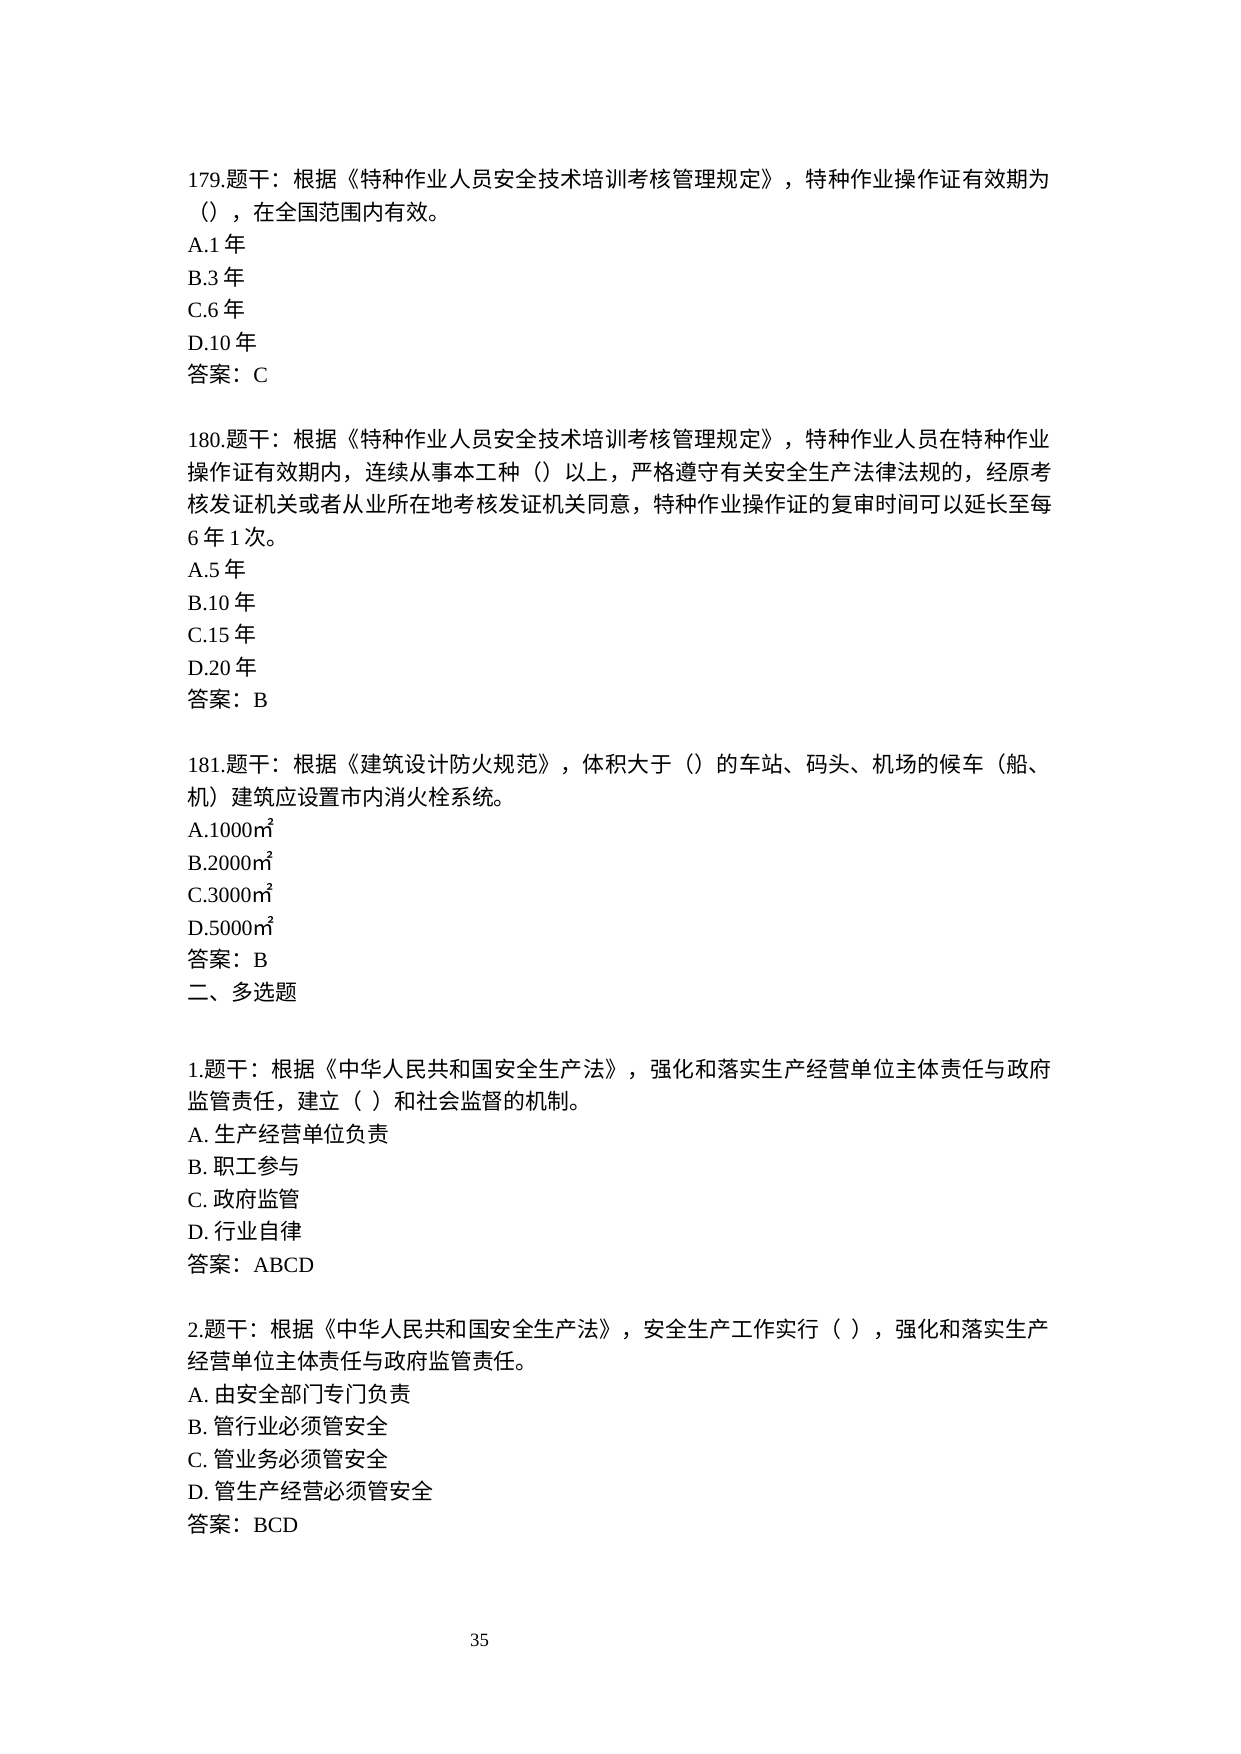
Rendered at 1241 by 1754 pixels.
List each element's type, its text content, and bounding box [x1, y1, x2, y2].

text A.1000㎡ [187, 812, 1053, 844]
text 答案：BCD [187, 1506, 1053, 1539]
text B. 管行业必须管安全 [187, 1409, 1053, 1441]
text B.2000㎡ [187, 844, 1053, 877]
text A. 生产经营单位负责 [187, 1116, 1053, 1149]
text A. 由安全部门专门负责 [187, 1376, 1053, 1409]
text 答案：C [187, 357, 1053, 389]
text 1.题干：根据《中华人民共和国安全生产法》，强化和落实生产经营单位主体责任与政府监管责任，建立（ ）和社会监督的机制。 [187, 1051, 1053, 1116]
text D. 行业自律 [187, 1214, 1053, 1246]
text 180.题干：根据《特种作业人员安全技术培训考核管理规定》，特种作业人员在特种作业操作证有效期内，连续从事本工种（）以上，严格遵守有关安全生产法律法规的，经原考核发证机关或者从业所在地考核发证机关同意，特种作业操作证的复审时间可以延长至每6年1次。 [187, 422, 1053, 552]
text 答案：B [187, 682, 1053, 714]
text A.5年 [187, 552, 1053, 584]
text 答案：ABCD [187, 1246, 1053, 1279]
text D. 管生产经营必须管安全 [187, 1474, 1053, 1506]
subtitle 二、多选题 [187, 974, 1053, 1007]
text 2.题干：根据《中华人民共和国安全生产法》，安全生产工作实行（ ），强化和落实生产经营单位主体责任与政府监管责任。 [187, 1311, 1053, 1376]
text 答案：B [187, 942, 1053, 974]
text D.20年 [187, 649, 1053, 682]
text B.10年 [187, 584, 1053, 617]
text C.15年 [187, 617, 1053, 649]
text C.6年 [187, 292, 1053, 324]
text D.10年 [187, 324, 1053, 357]
text C. 管业务必须管安全 [187, 1441, 1053, 1474]
text B.3年 [187, 259, 1053, 292]
text D.5000㎡ [187, 909, 1053, 942]
text C. 政府监管 [187, 1181, 1053, 1214]
text A.1年 [187, 227, 1053, 259]
text 181.题干：根据《建筑设计防火规范》，体积大于（）的车站、码头、机场的候车（船、机）建筑应设置市内消火栓系统。 [187, 747, 1053, 812]
text 179.题干：根据《特种作业人员安全技术培训考核管理规定》，特种作业操作证有效期为（），在全国范围内有效。 [187, 162, 1053, 227]
text B. 职工参与 [187, 1149, 1053, 1181]
text C.3000㎡ [187, 877, 1053, 909]
